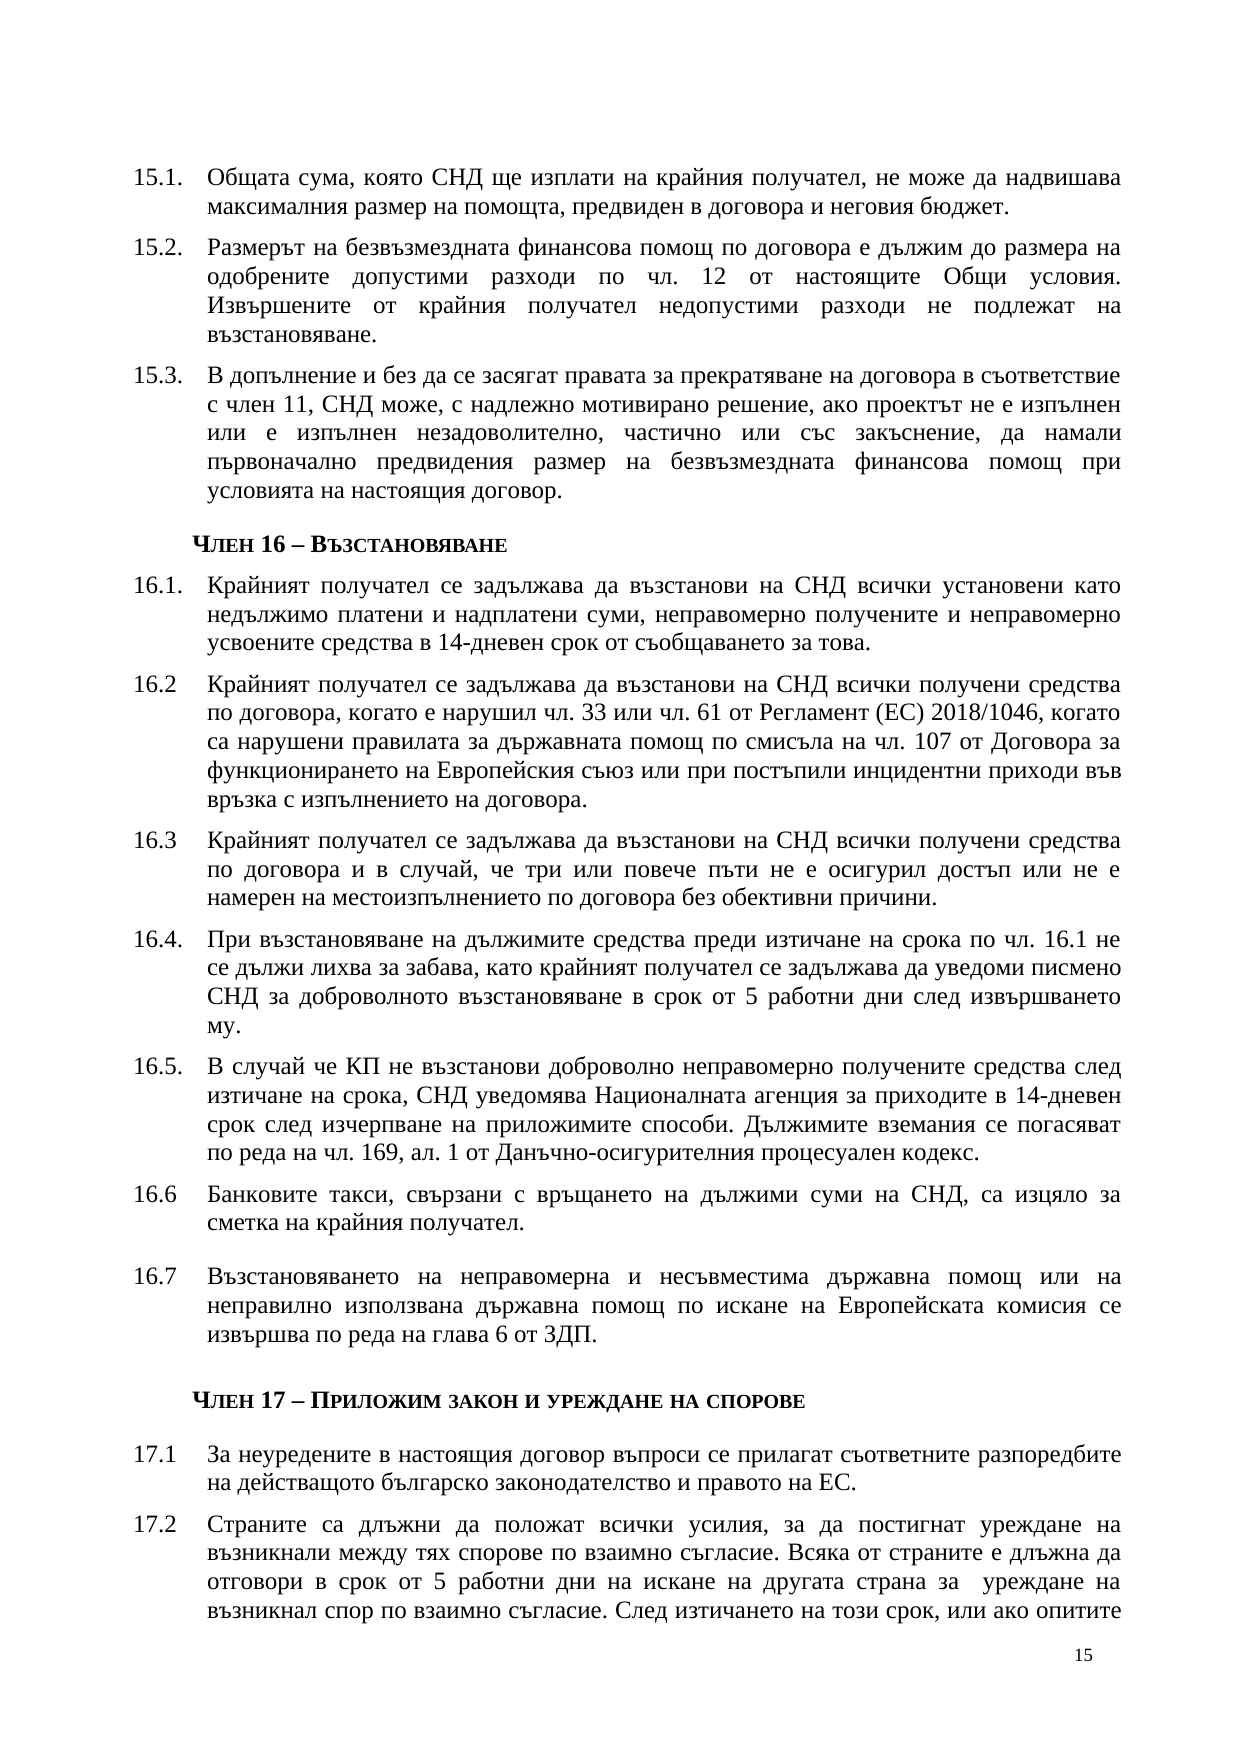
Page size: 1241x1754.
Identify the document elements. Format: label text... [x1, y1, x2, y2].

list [133, 1509, 1122, 1624]
list 16.2 Крайният получател се задължава да възстанови на СНД всички получени средства по договора, когато е нарушил чл. 33 или чл. 61 от Регламент (ЕС) 2018/1046, когато са нарушени правилата за държавната помощ по смисъла на чл. 107 от Договора за функционирането на Европейския съюз или при постъпили инцидентни приходи във връзка с изпълнението на договора. [133, 669, 1122, 812]
list 16.1. Крайният получател се задължава да възстанови на СНД всички установени като недължимо платени и надплатени суми, неправомерно получените и неправомерно усвоените средства в 14-дневен срок от съобщаването за това. [133, 570, 1122, 656]
list 17.1 За неуредените в настоящия договор въпроси се прилагат съответните разпоредбите на действащото българско законодателство и правото на ЕС. [133, 1439, 1122, 1496]
list 15.1. Общата сума, която СНД ще изплати на крайния получател, не може да надвишава максималния размер на помощта, предвиден в договора и неговия бюджет. [133, 162, 1122, 220]
subtitle Член 16 – Възстановяване [192, 529, 1122, 557]
list 16.7 Възстановяването на неправомерна и несъвместима държавна помощ или на неправилно използвана държавна помощ по искане на Европейската комисия се извършва по реда на глава 6 от ЗДП. [133, 1261, 1122, 1347]
list 15.3. В допълнение и без да се засягат правата за прекратяване на договора в съответствие с член 11, СНД може, с надлежно мотивирано решение, ако проектът не е изпълнен или е изпълнен незадоволително, частично или със закъснение, да намали първоначално предвидения размер на безвъзмездната финансова помощ при условията на настоящия договор. [133, 360, 1122, 504]
list 16.4. При възстановяване на дължимите средства преди изтичане на срока по чл. 16.1 не се дължи лихва за забава, като крайният получател се задължава да уведоми писмено СНД за доброволното възстановяване в срок от 5 работни дни след извършването му. [133, 924, 1122, 1039]
list 15.2. Размерът на безвъзмездната финансова помощ по договора е дължим до размера на одобрените допустими разходи по чл. 12 от настоящите Общи условия. Извършените от крайния получател недопустими разходи не подлежат на възстановяване. [133, 232, 1122, 347]
list 16.3 Крайният получател се задължава да възстанови на СНД всички получени средства по договора и в случай, че три или повече пъти не е осигурил достъп или не е намерен на местоизпълнението по договора без обективни причини. [133, 825, 1122, 911]
list 16.5. В случай че КП не възстанови доброволно неправомерно получените средства след изтичане на срока, СНД уведомява Националната агенция за приходите в 14-дневен срок след изчерпване на приложимите способи. Дължимите вземания се погасяват по реда на чл. 169, ал. 1 от Данъчно-осигурителния процесуален кодекс. [133, 1051, 1122, 1166]
subtitle Член 17 – Приложим закон и уреждане на спорове [192, 1385, 1122, 1414]
list 16.6 Банковите такси, свързани с връщането на дължими суми на СНД, са изцяло за сметка на крайния получател. [133, 1179, 1122, 1236]
